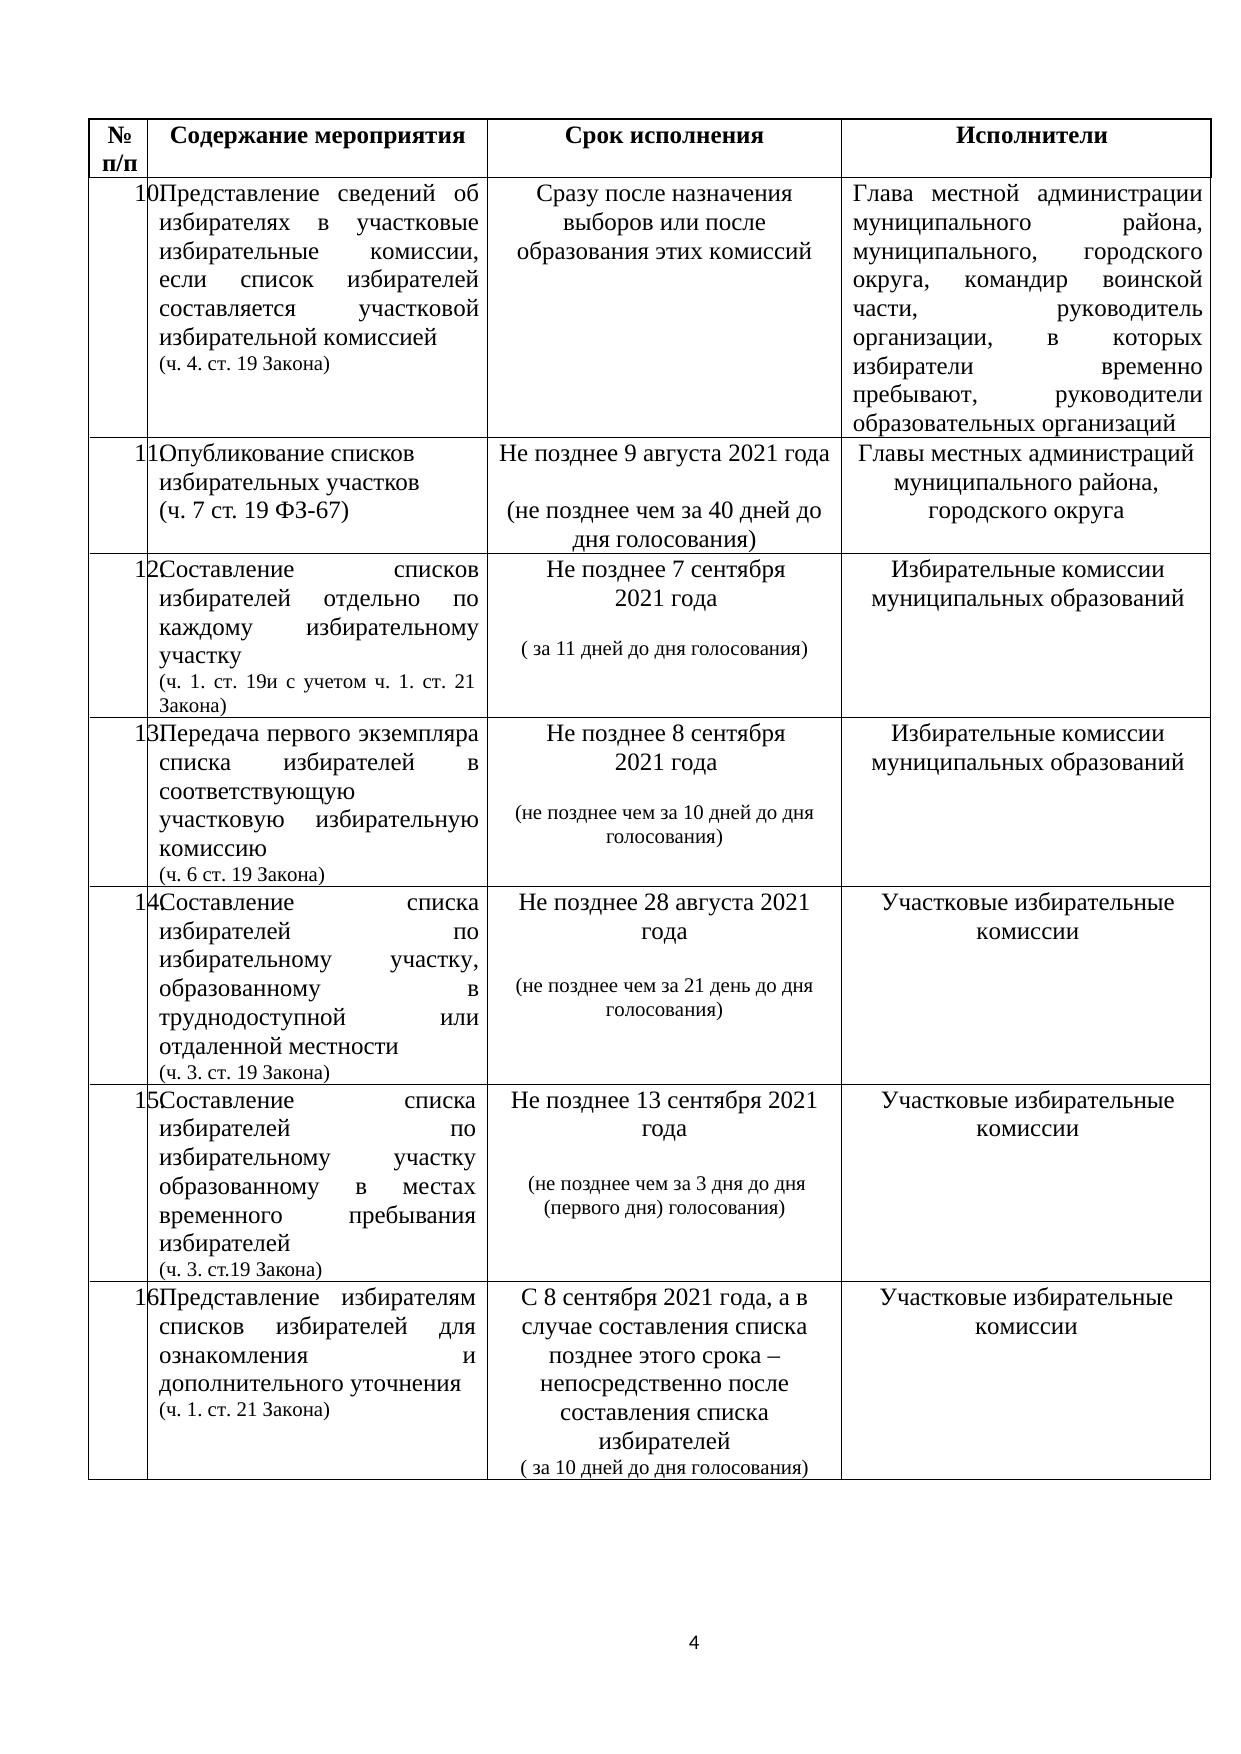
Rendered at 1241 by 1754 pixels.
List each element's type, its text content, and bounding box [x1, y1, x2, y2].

table_cell Избирательные комиссии муниципальных образований [842, 718, 1210, 886]
table_cell Составление списка избирателей по избирательному участку, образованному в труднодоступной или отдаленной местности (ч. 3. ст. 19 Закона) [148, 887, 487, 1084]
table_cell [89, 887, 147, 1084]
table_cell [89, 718, 147, 886]
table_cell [842, 178, 1210, 437]
table_cell Не позднее 13 сентября 2021 года (не позднее чем за 3 дня до дня (первого дня) голосования) [488, 1085, 841, 1281]
table_cell Составление списка избирателей по избирательному участку образованному в местах временного пребывания избирателей (ч. 3. ст.19 Закона) [148, 1085, 487, 1281]
table_header Срок исполнения [488, 120, 841, 177]
table_cell Представление избирателям списков избирателей для ознакомления и дополнительного уточнения (ч. 1. ст. 21 Закона) [148, 1282, 487, 1479]
table_cell Передача первого экземпляра списка избирателей в соответствующую участковую избирательную комиссию (ч. 6 ст. 19 Закона) [148, 718, 487, 886]
table_cell [89, 554, 147, 717]
table_cell Участковые избирательные комиссии [842, 1085, 1210, 1281]
table_cell Сразу после назначения выборов или после образования этих комиссий [488, 178, 841, 437]
table_cell Составление списков избирателей отдельно по каждому избирательному участку (ч. 1. ст. 19и с учетом ч. 1. ст. 21 Закона) [148, 554, 487, 717]
table_cell Главы местных администраций муниципального района, городского округа [842, 438, 1210, 553]
table_cell Не позднее 8 сентября 2021 года (не позднее чем за 10 дней до дня голосования) [488, 718, 841, 886]
table_cell Представление сведений об избирателях в участковые избирательные комиссии, если список избирателей составляется участковой избирательной комиссией (ч. 4. ст. 19 Закона) [148, 178, 487, 437]
table_cell Не позднее 9 августа 2021 года (не позднее чем за 40 дней до дня голосования) [488, 438, 841, 553]
table_cell Участковые избирательные комиссии [842, 1282, 1210, 1479]
table_cell Опубликование списков избирательных участков (ч. 7 ст. 19 ФЗ-67) [148, 438, 487, 553]
table_header Исполнители [842, 120, 1210, 177]
table_cell [89, 438, 147, 553]
table_header Содержание мероприятия [148, 120, 487, 177]
table_cell [89, 178, 147, 437]
table_cell Не позднее 7 сентября 2021 года ( за 11 дней до дня голосования) [488, 554, 841, 717]
table_cell [89, 1282, 147, 1479]
table_cell Избирательные комиссии муниципальных образований [842, 554, 1210, 717]
table_cell С 8 сентября 2021 года, а в случае составления списка позднее этого срока – непосредственно после составления списка избирателей ( за 10 дней до дня голосования) [488, 1282, 841, 1479]
table_cell [89, 1085, 147, 1281]
table_cell Участковые избирательные комиссии [842, 887, 1210, 1084]
table_cell Не позднее 28 августа 2021 года (не позднее чем за 21 день до дня голосования) [488, 887, 841, 1084]
table_header № п/п [90, 120, 147, 177]
